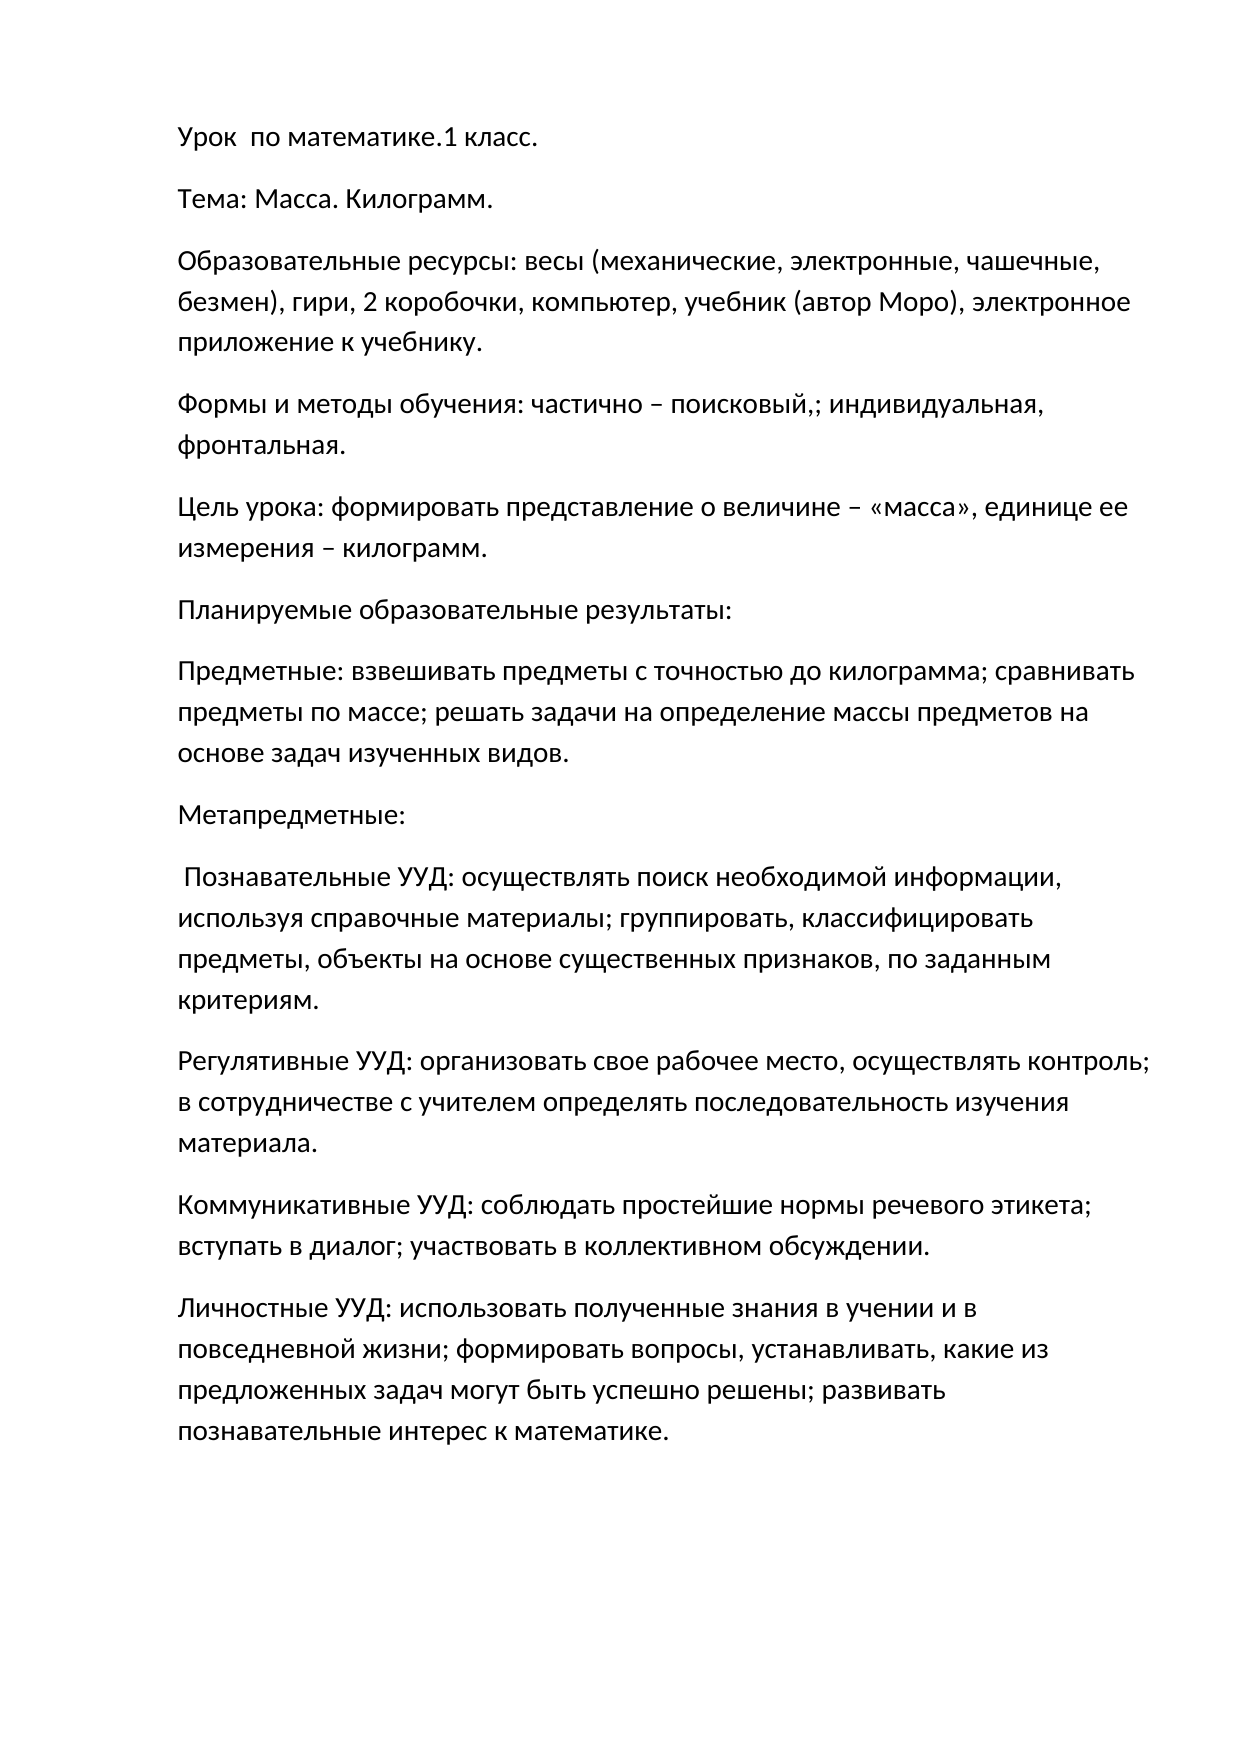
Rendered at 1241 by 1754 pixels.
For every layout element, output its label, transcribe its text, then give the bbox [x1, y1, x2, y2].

text Формы и методы обучения: частично – поисковый,; индивидуальная, фронтальная. [177, 385, 1152, 462]
text Урок по математике.1 класс. [177, 118, 1152, 154]
text Предметные: взвешивать предметы с точностью до килограмма; сравнивать предметы по массе; решать задачи на определение массы предметов на основе задач изученных видов. [177, 652, 1152, 770]
text Регулятивные УУД: организовать свое рабочее место, осуществлять контроль; в сотрудничестве с учителем определять последовательность изучения материала. [177, 1042, 1152, 1160]
text Познавательные УУД: осуществлять поиск необходимой информации, используя справочные материалы; группировать, классифицировать предметы, объекты на основе существенных признаков, по заданным критериям. [177, 858, 1152, 1016]
text Личностные УУД: использовать полученные знания в учении и в повседневной жизни; формировать вопросы, устанавливать, какие из предложенных задач могут быть успешно решены; развивать познавательные интерес к математике. [177, 1289, 1152, 1447]
text Планируемые образовательные результаты: [177, 591, 1152, 626]
text Коммуникативные УУД: соблюдать простейшие нормы речевого этикета; вступать в диалог; участвовать в коллективном обсуждении. [177, 1186, 1152, 1263]
text Метапредметные: [177, 796, 1152, 832]
text Цель урока: формировать представление о величине – «масса», единице ее измерения – килограмм. [177, 488, 1152, 564]
text Тема: Масса. Килограмм. [177, 180, 1152, 216]
text Образовательные ресурсы: весы (механические, электронные, чашечные, безмен), гири, 2 коробочки, компьютер, учебник (автор Моро), электронное приложение к учебнику. [177, 242, 1152, 359]
